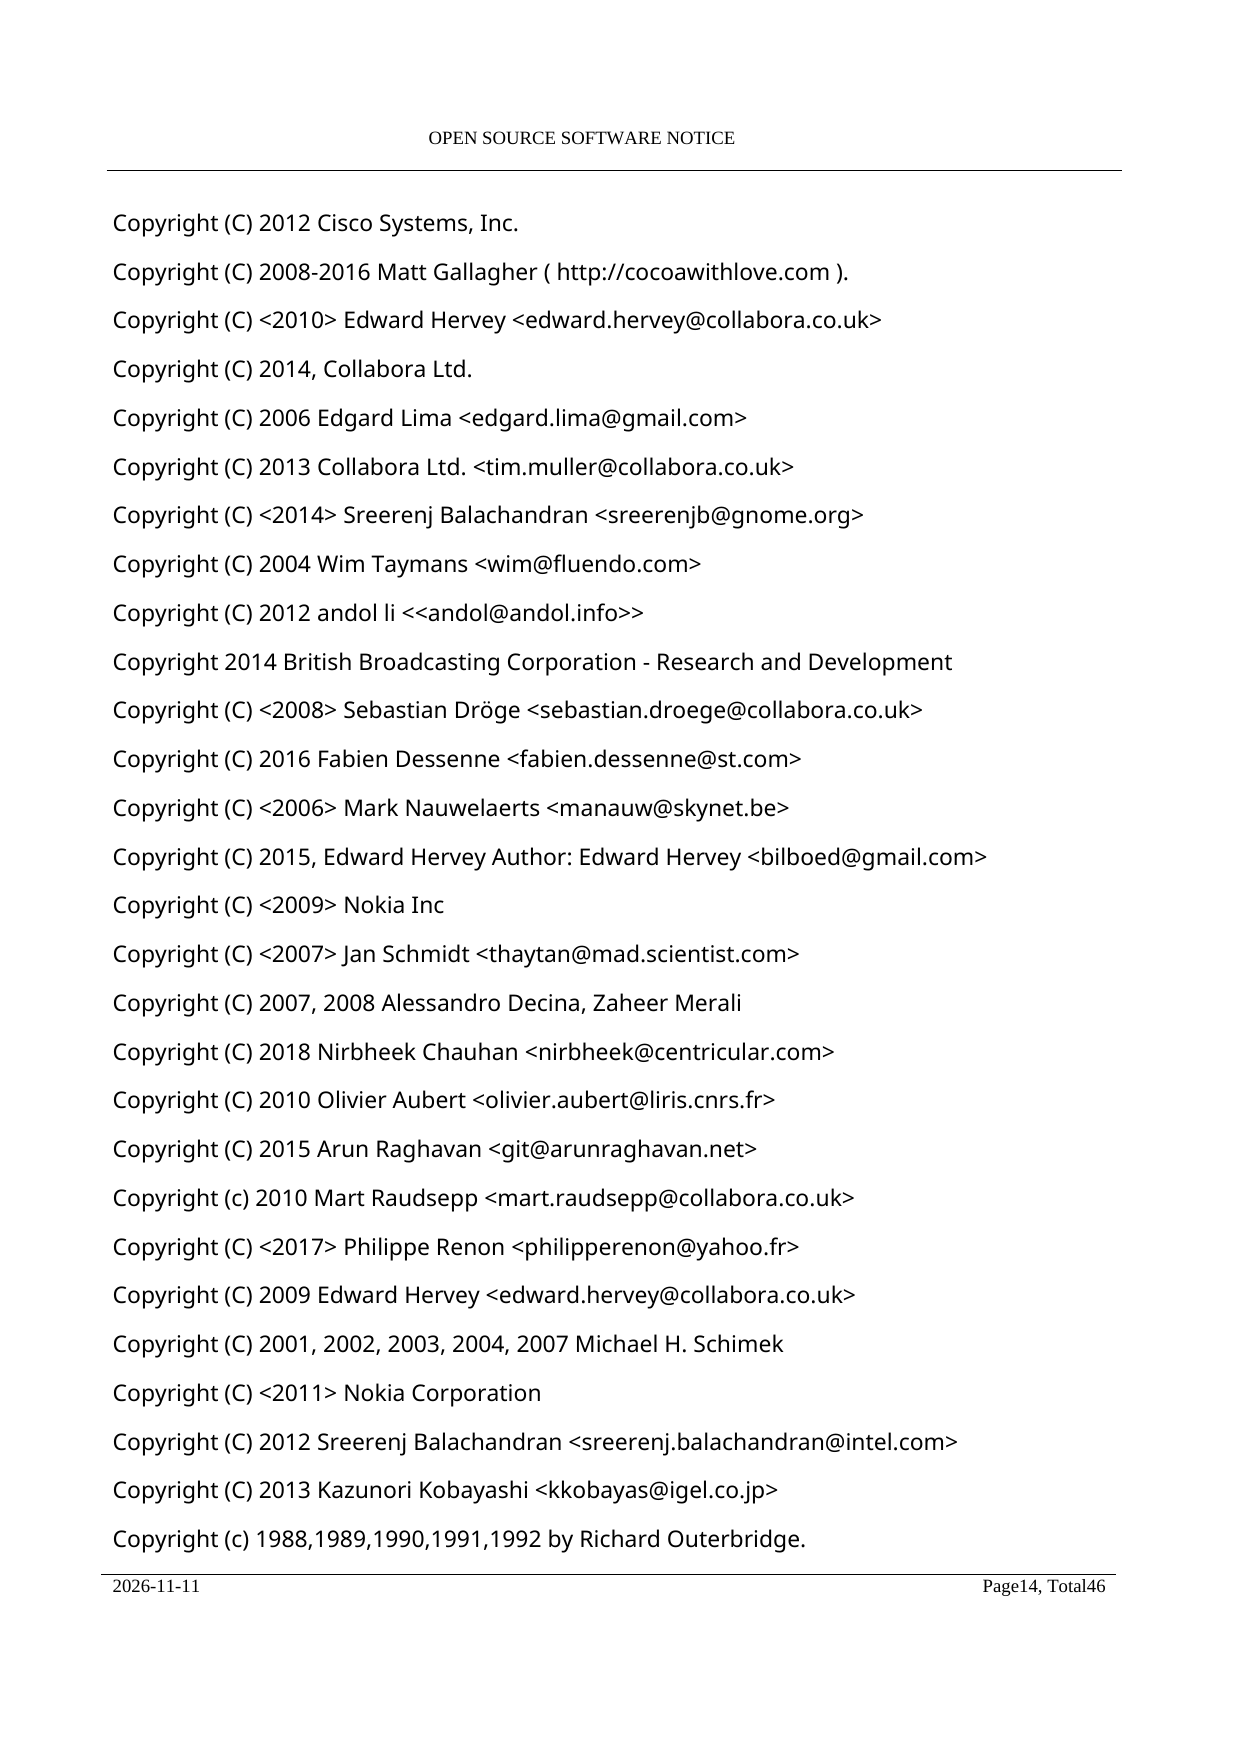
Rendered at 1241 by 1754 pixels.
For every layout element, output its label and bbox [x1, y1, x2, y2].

text [112, 206, 1128, 1555]
